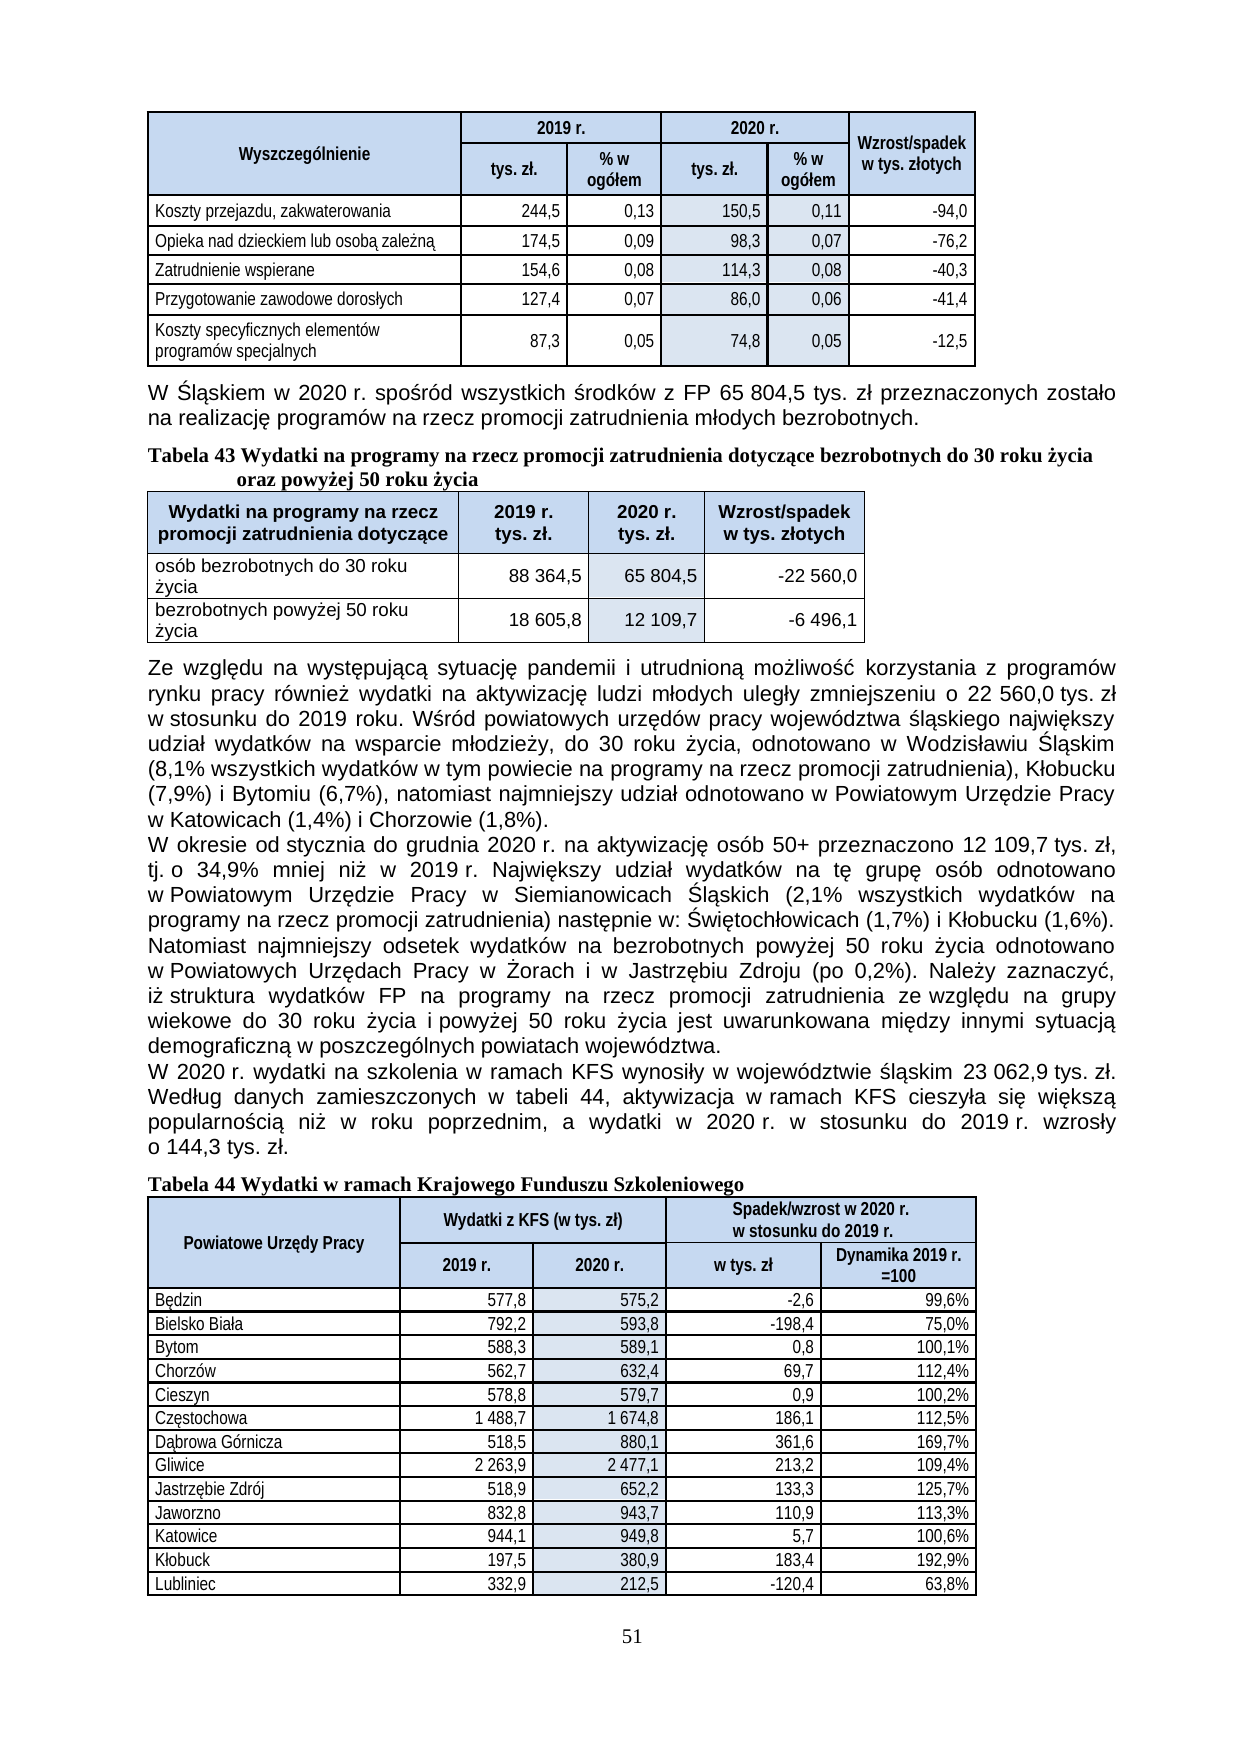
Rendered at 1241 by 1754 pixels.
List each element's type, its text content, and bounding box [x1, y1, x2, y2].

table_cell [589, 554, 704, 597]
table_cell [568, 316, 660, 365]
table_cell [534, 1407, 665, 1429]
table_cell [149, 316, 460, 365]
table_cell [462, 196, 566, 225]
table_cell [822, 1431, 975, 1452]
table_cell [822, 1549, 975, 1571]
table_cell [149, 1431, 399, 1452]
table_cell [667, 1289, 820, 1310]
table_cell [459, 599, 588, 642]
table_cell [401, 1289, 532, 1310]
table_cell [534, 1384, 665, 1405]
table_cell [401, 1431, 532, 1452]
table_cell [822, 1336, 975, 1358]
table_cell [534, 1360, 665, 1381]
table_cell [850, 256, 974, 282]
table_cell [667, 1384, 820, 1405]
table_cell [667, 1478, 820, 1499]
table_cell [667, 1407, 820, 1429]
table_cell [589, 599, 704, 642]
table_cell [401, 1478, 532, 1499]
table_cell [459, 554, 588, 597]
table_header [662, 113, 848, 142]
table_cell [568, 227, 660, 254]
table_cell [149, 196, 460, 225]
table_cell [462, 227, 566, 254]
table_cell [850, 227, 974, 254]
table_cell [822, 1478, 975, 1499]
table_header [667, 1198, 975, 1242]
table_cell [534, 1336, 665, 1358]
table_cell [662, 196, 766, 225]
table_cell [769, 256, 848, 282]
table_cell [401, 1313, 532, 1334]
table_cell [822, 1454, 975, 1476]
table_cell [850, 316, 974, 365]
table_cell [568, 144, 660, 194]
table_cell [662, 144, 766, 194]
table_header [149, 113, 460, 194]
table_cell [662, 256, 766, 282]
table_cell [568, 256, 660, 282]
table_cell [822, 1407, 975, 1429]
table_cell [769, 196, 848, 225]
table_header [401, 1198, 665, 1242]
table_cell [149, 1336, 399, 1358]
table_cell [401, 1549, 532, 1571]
text W Śląskiem w 2020 r. spośród wszystkich środków z FP 65 804,5 tys. zł przeznaczonych zostało na realizację programów na rzecz promocji zatrudnienia młodych bezrobotnych. [148, 380, 1116, 430]
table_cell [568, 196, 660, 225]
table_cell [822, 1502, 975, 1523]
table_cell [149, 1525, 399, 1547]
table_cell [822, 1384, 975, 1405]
text W 2020 r. wydatki na szkolenia w ramach KFS wynosiły w województwie śląskim 23 062,9 tys. zł. Według danych zamieszczonych w tabeli 44, aktywizacja w ramach KFS cieszyła się większą popularnością niż w roku poprzednim, a wydatki w 2020 r. w stosunku do 2019 r. wzrosły o 144,3 tys. zł. [148, 1058, 1116, 1159]
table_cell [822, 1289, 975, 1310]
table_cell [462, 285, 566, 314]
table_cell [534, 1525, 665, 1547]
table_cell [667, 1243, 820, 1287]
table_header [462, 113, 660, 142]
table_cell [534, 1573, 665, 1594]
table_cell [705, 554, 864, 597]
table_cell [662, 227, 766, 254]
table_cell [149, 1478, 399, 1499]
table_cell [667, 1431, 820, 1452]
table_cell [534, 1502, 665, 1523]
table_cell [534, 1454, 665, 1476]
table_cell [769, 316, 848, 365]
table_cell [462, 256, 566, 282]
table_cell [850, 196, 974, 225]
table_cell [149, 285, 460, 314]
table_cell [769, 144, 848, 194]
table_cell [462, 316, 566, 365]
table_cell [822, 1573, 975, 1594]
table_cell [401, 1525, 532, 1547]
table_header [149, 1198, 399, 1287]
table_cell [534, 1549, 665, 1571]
text Ze względu na występującą sytuację pandemii i utrudnioną możliwość korzystania z programów rynku pracy również wydatki na aktywizację ludzi młodych uległy zmniejszeniu o 22 560,0 tys. zł w stosunku do 2019 roku. Wśród powiatowych urzędów pracy województwa śląskiego największy udział wydatków na wsparcie młodzieży, do 30 roku życia, odnotowano w Wodzisławiu Śląskim (8,1% wszystkich wydatków w tym powiecie na programy na rzecz promocji zatrudnienia), Kłobucku (7,9%) i Bytomiu (6,7%), natomiast najmniejszy udział odnotowano w Powiatowym Urzędzie Pracy w Katowicach (1,4%) i Chorzowie (1,8%). [148, 655, 1116, 832]
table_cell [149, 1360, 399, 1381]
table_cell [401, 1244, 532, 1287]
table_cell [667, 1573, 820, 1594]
text W okresie od stycznia do grudnia 2020 r. na aktywizację osób 50+ przeznaczono 12 109,7 tys. zł, tj. o 34,9% mniej niż w 2019 r. Największy udział wydatków na tę grupę osób odnotowano w Powiatowym Urzędzie Pracy w Siemianowicach Śląskich (2,1% wszystkich wydatków na programy na rzecz promocji zatrudnienia) następnie w: Świętochłowicach (1,7%) i Kłobucku (1,6%). Natomiast najmniejszy odsetek wydatków na bezrobotnych powyżej 50 roku życia odnotowano w Powiatowych Urzędach Pracy w Żorach i w Jastrzębiu Zdroju (po 0,2%). Należy zaznaczyć, iż struktura wydatków FP na programy na rzecz promocji zatrudnienia ze względu na grupy wiekowe do 30 roku życia i powyżej 50 roku życia jest uwarunkowana między innymi sytuacją demograficzną w poszczególnych powiatach województwa. [148, 832, 1116, 1058]
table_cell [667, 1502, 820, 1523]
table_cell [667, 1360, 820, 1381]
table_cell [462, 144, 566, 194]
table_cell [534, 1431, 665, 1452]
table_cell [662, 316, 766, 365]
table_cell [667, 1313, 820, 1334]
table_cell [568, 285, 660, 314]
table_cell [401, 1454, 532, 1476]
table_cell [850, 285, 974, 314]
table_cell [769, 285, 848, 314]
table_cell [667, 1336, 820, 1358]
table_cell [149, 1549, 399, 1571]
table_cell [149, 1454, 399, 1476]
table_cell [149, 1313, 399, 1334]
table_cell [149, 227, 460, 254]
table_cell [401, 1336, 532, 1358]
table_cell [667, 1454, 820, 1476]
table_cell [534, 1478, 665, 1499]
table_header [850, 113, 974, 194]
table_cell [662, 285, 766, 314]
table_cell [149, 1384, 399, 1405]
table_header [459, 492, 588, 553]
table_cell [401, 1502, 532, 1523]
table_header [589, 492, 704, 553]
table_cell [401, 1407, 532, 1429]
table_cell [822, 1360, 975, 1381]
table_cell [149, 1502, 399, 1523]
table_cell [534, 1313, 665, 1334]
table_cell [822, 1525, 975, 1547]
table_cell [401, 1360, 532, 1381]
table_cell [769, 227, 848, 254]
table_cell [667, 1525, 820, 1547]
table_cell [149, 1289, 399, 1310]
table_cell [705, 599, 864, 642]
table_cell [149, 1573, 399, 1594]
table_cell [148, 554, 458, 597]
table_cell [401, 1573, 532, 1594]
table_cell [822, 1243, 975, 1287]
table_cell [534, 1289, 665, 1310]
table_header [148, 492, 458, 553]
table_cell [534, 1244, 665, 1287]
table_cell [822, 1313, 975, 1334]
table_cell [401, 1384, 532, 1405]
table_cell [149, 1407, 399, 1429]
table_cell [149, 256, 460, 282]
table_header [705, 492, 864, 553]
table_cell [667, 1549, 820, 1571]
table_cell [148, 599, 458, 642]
